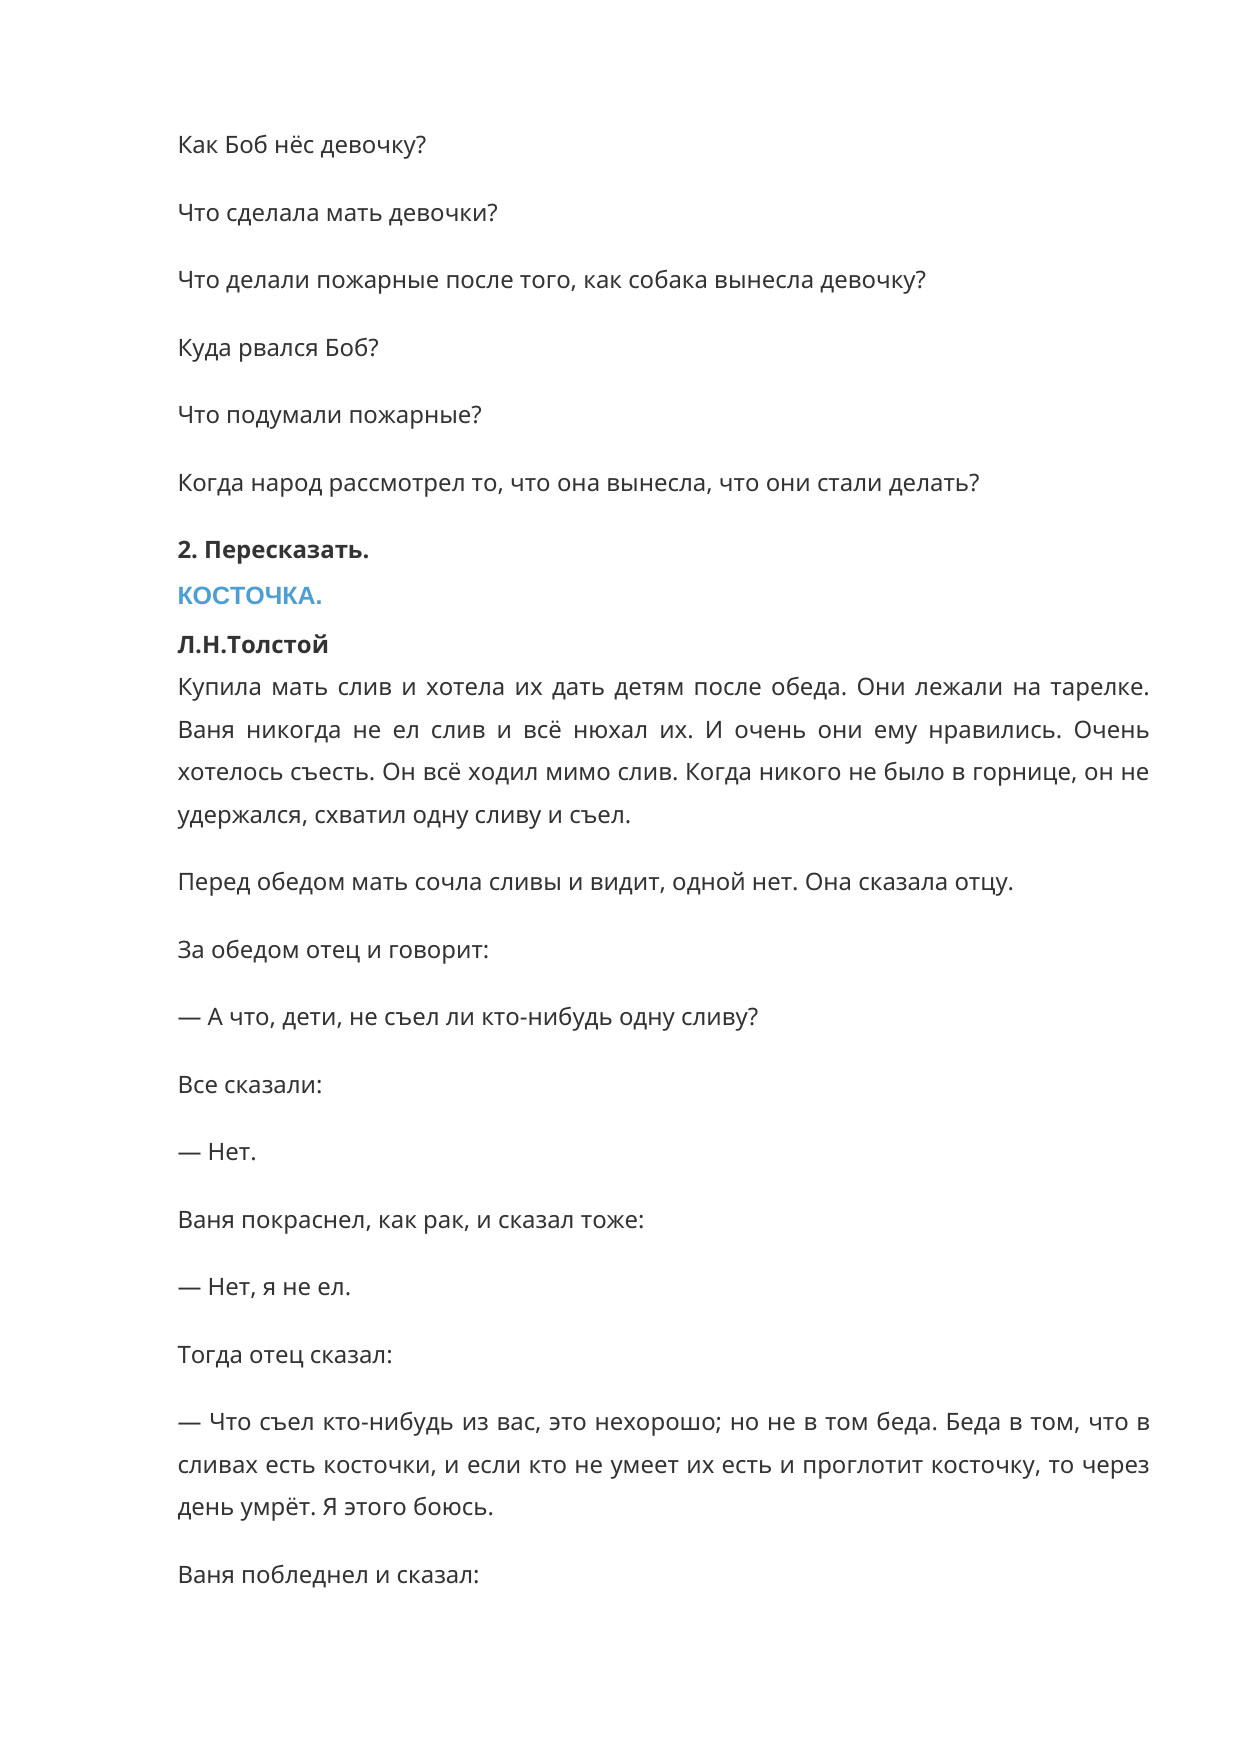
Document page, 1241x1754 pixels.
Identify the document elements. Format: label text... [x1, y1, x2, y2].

text Все сказали: [177, 1058, 1152, 1100]
text Ваня побледнел и сказал: [177, 1548, 1152, 1590]
text — Что съел кто-нибудь из вас, это нехорошо; но не в том беда. Беда в том, что в сливах есть косточки, и если кто не умеет их есть и проглотит косточку, то через день умрёт. Я этого боюсь. [177, 1395, 1152, 1523]
text — А что, дети, не съел ли кто-нибудь одну сливу? [177, 990, 1152, 1033]
text Ваня покраснел, как рак, и сказал тоже: [177, 1193, 1152, 1235]
text КОСТОЧКА. [177, 581, 1152, 610]
text — Нет. [177, 1125, 1152, 1168]
text Что сделала мать девочки? [177, 186, 1152, 228]
text Что подумали пожарные? [177, 388, 1152, 431]
text 2. Пересказать. [177, 523, 1152, 566]
text Что делали пожарные после того, как собака вынесла девочку? [177, 253, 1152, 296]
text — Нет, я не ел. [177, 1260, 1152, 1303]
text Куда рвался Боб? [177, 321, 1152, 363]
text Как Боб нёс девочку? [177, 118, 1152, 161]
text За обедом отец и говорит: [177, 923, 1152, 965]
text Тогда отец сказал: [177, 1328, 1152, 1370]
text Л.Н.Толстой [177, 618, 1152, 660]
text Перед обедом мать сочла сливы и видит, одной нет. Она сказала отцу. [177, 855, 1152, 898]
text Когда народ рассмотрел то, что она вынесла, что они стали делать? [177, 456, 1152, 498]
text Купила мать слив и хотела их дать детям после обеда. Они лежали на тарелке. Ваня никогда не ел слив и всё нюхал их. И очень они ему нравились. Очень хотелось съесть. Он всё ходил мимо слив. Когда никого не было в горнице, он не удержался, схватил одну сливу и съел. [177, 660, 1152, 830]
